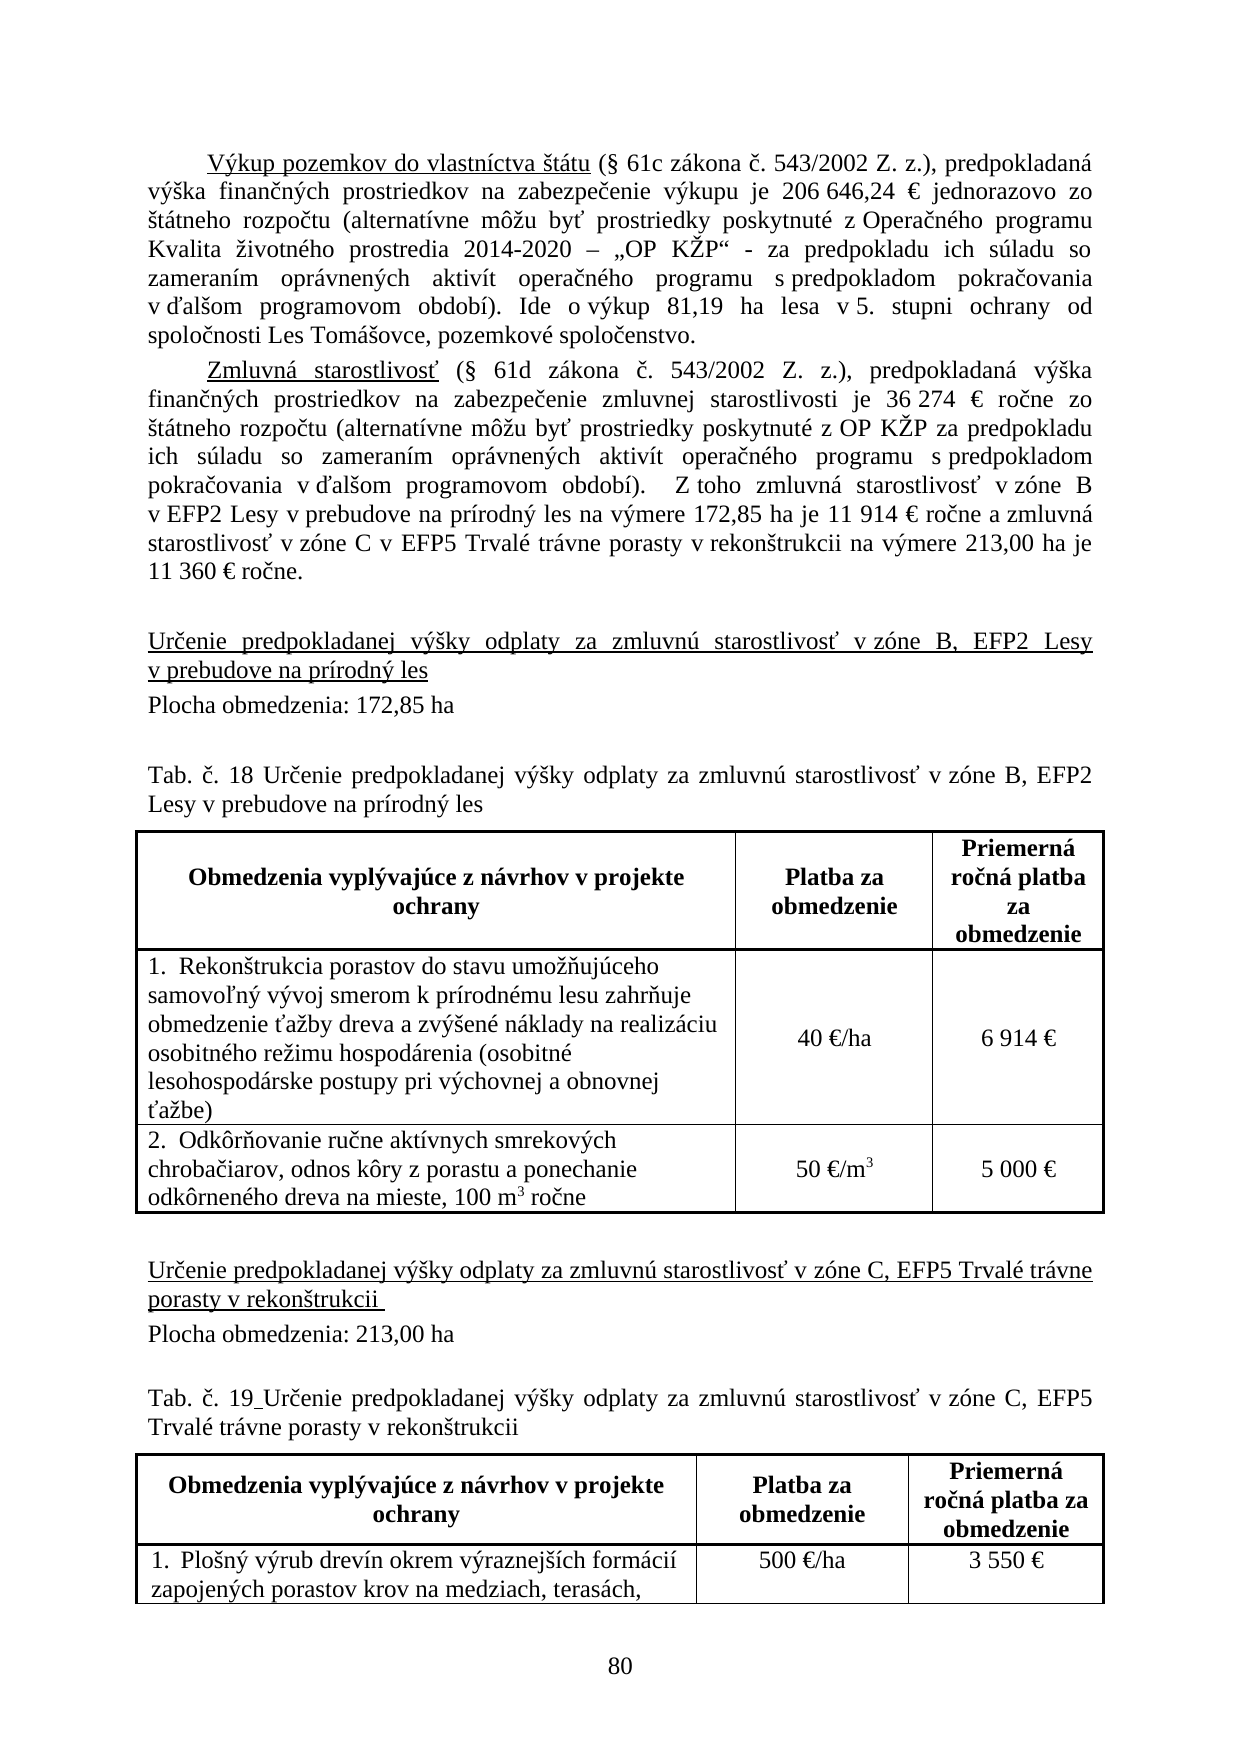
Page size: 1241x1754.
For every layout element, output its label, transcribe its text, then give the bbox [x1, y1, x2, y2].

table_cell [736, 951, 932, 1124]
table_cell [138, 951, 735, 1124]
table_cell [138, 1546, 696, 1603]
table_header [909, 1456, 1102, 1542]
text Výkup pozemkov do vlastníctva štátu (§ 61c zákona č. 543/2002 Z. z.), predpokladaná výška finančných prostriedkov na zabezpečenie výkupu je 206 646,24 € jednorazovo zo štátneho rozpočtu (alternatívne môžu byť prostriedky poskytnuté z Operačného programu Kvalita životného prostredia 2014-2020 – „OP KŽP“ - za predpokladu ich súladu so zameraním oprávnených aktivít operačného programu s predpokladom pokračovania v ďalšom programovom období). Ide o výkup 81,19 ha lesa v 5. stupni ochrany od spoločnosti Les Tomášovce, pozemkové spoločenstvo. [148, 148, 1092, 349]
text Plocha obmedzenia: 172,85 ha [148, 690, 1092, 719]
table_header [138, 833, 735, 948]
text Určenie predpokladanej výšky odplaty za zmluvnú starostlivosť v zóne C, EFP5 Trvalé trávne porasty v rekonštrukcii [148, 1256, 1092, 1281]
text Určenie predpokladanej výšky odplaty za zmluvnú starostlivosť v zóne B, EFP2 Lesy v prebudove na prírodný les [148, 626, 1092, 651]
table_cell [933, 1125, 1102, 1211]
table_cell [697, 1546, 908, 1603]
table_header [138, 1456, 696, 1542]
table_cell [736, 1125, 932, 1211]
text Plocha obmedzenia: 213,00 ha [148, 1319, 1092, 1348]
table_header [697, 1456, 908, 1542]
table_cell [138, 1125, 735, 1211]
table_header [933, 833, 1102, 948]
text Tab. č. 19 Určenie predpokladanej výšky odplaty za zmluvnú starostlivosť v zóne C, EFP5 Trvalé trávne porasty v rekonštrukcii [148, 1383, 1092, 1441]
text Určenie predpokladanej výšky odplaty za zmluvnú starostlivosť v zóne C, EFP5 Trvalé trávne porasty v rekonštrukcii [148, 1282, 1092, 1313]
text Určenie predpokladanej výšky odplaty za zmluvnú starostlivosť v zóne B, EFP2 Lesy v prebudove na prírodný les [148, 653, 1092, 684]
text Tab. č. 18 Určenie predpokladanej výšky odplaty za zmluvnú starostlivosť v zóne B, EFP2 Lesy v prebudove na prírodný les [148, 760, 1092, 818]
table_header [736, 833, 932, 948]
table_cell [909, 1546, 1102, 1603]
text Zmluvná starostlivosť (§ 61d zákona č. 543/2002 Z. z.), predpokladaná výška finančných prostriedkov na zabezpečenie zmluvnej starostlivosti je 36 274 € ročne zo štátneho rozpočtu (alternatívne môžu byť prostriedky poskytnuté z OP KŽP za predpokladu ich súladu so zameraním oprávnených aktivít operačného programu s predpokladom pokračovania v ďalšom programovom období). Z toho zmluvná starostlivosť v zóne B v EFP2 Lesy v prebudove na prírodný les na výmere 172,85 ha je 11 914 € ročne a zmluvná starostlivosť v zóne C v EFP5 Trvalé trávne porasty v rekonštrukcii na výmere 213,00 ha je 11 360 € ročne. [148, 355, 1092, 585]
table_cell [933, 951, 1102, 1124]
